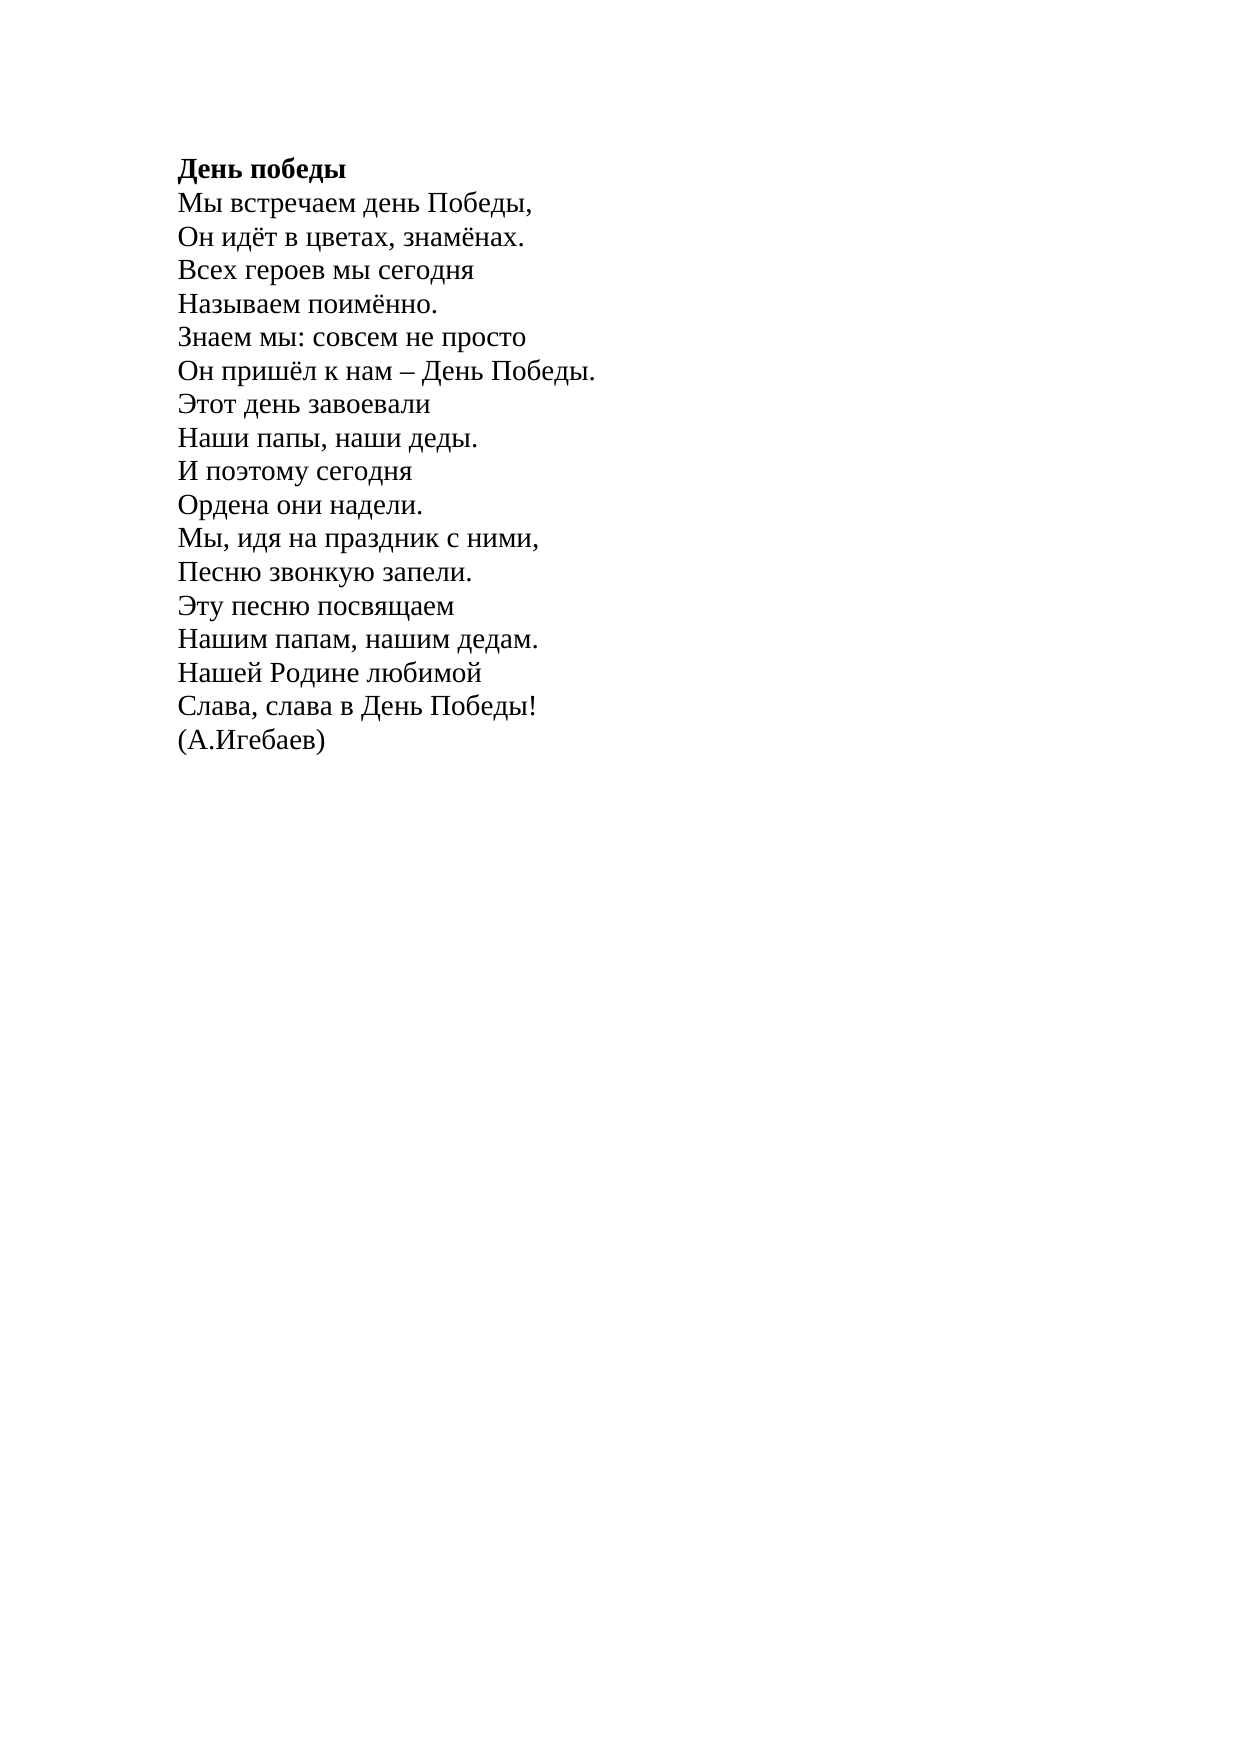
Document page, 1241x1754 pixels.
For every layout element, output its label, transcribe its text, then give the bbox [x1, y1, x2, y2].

text Мы, идя на праздник с ними, [177, 521, 1152, 554]
text Наши папы, наши деды. [177, 420, 1152, 453]
text Ордена они надели. [177, 487, 1152, 521]
text (А.Игебаев) [177, 722, 1152, 755]
text Эту песню посвящаем [177, 588, 1152, 621]
text Он идёт в цветах, знамёнах. [177, 219, 1152, 252]
text Знаем мы: совсем не просто [177, 319, 1152, 353]
text Этот день завоевали [177, 386, 1152, 420]
text Нашей Родине любимой [177, 655, 1152, 688]
text Песню звонкую запели. [177, 554, 1152, 588]
text Мы встречаем день Победы, [177, 185, 1152, 219]
text День победы [177, 118, 1152, 185]
text Слава, слава в День Победы! [177, 688, 1152, 722]
text Он пришёл к нам – День Победы. [177, 353, 1152, 386]
text Нашим папам, нашим дедам. [177, 621, 1152, 655]
text Называем поимённо. [177, 286, 1152, 319]
text Всех героев мы сегодня [177, 252, 1152, 286]
text И поэтому сегодня [177, 453, 1152, 487]
